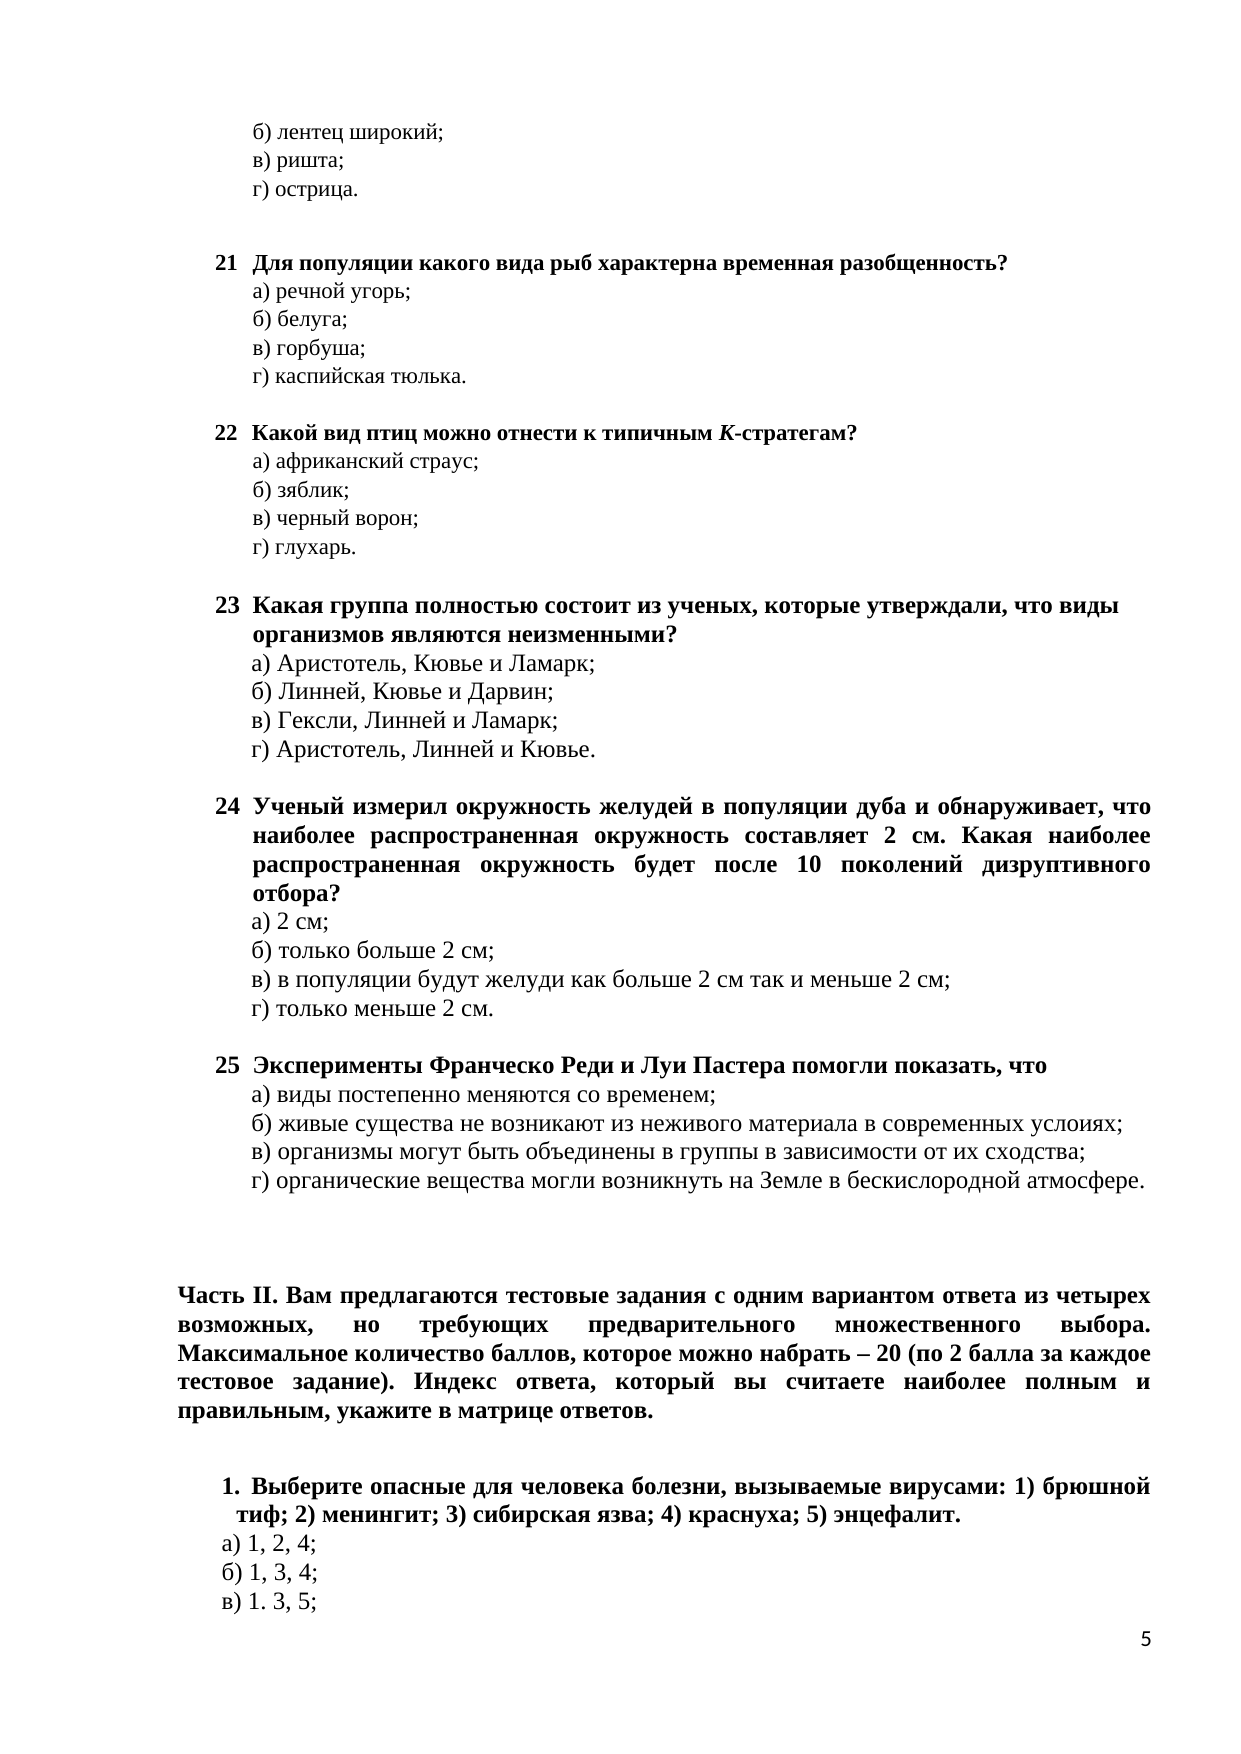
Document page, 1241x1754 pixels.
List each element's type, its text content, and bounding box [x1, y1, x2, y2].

text г) острица. [252, 175, 1152, 201]
text г) только меньше 2 см. [177, 993, 1152, 1021]
list Для популяции какого вида рыб характерна временная разобщенность? [215, 248, 1152, 275]
text Часть II. Вам предлагаются тестовые задания с одним вариантом ответа из четырех возможных, но требующих предварительного множественного выбора. Максимальное количество баллов, которое можно набрать – 20 (по 2 балла за каждое тестовое задание). Индекс ответа, который вы считаете наиболее полным и правильным, укажите в матрице ответов. [177, 1280, 1152, 1424]
text а) африканский страус; [252, 448, 1152, 474]
text а) 2 см; [177, 906, 1152, 935]
list г) каспийская тюлька. [252, 362, 1152, 389]
text г) органические вещества могли возникнуть на Земле в бескислородной атмосфере. [177, 1165, 1152, 1194]
text в) Гексли, Линней и Ламарк; [177, 705, 1152, 734]
list а) речной угорь; [252, 277, 1152, 303]
text в) черный ворон; [252, 504, 1152, 531]
text б) только больше 2 см; [177, 935, 1152, 964]
list в) 1. 3, 5; [221, 1586, 1152, 1614]
list Какой вид птиц можно отнести к типичным К-стратегам? [214, 419, 1152, 446]
text а) виды постепенно меняются со временем; [177, 1079, 1152, 1108]
list а) 1, 2, 4; [221, 1528, 1152, 1557]
text б) зяблик; [252, 476, 1152, 502]
list б) белуга; [252, 305, 1152, 332]
text в) в популяции будут желуди как больше 2 см так и меньше 2 см; [177, 964, 1152, 993]
text г) глухарь. [252, 533, 1152, 559]
text б) Линней, Кювье и Дарвин; [177, 676, 1152, 705]
list Эксперименты Франческо Реди и Луи Пастера помогли показать, что [215, 1050, 1152, 1079]
text в) организмы могут быть объединены в группы в зависимости от их сходства; [177, 1136, 1152, 1165]
list Выберите опасные для человека болезни, вызываемые вирусами: 1) брюшной тиф; 2) менингит; 3) сибирская язва; 4) краснуха; 5) энцефалит. [221, 1471, 1152, 1528]
list б) 1, 3, 4; [221, 1557, 1152, 1586]
text б) лентец широкий; [252, 118, 1152, 144]
list в) горбуша; [252, 334, 1152, 360]
text б) живые существа не возникают из неживого материала в современных услоиях; [177, 1108, 1152, 1136]
list Ученый измерил окружность желудей в популяции дуба и обнаруживает, что наиболее распространенная окружность составляет 2 см. Какая наиболее распространенная окружность будет после 10 поколений дизруптивного отбора? [215, 791, 1152, 906]
text г) Аристотель, Линней и Кювье. [177, 734, 1152, 763]
list Какая группа полностью состоит из ученых, которые утверждали, что виды организмов являются неизменными? [215, 590, 1152, 648]
text а) Аристотель, Кювье и Ламарк; [177, 648, 1152, 676]
text в) ришта; [252, 147, 1152, 173]
